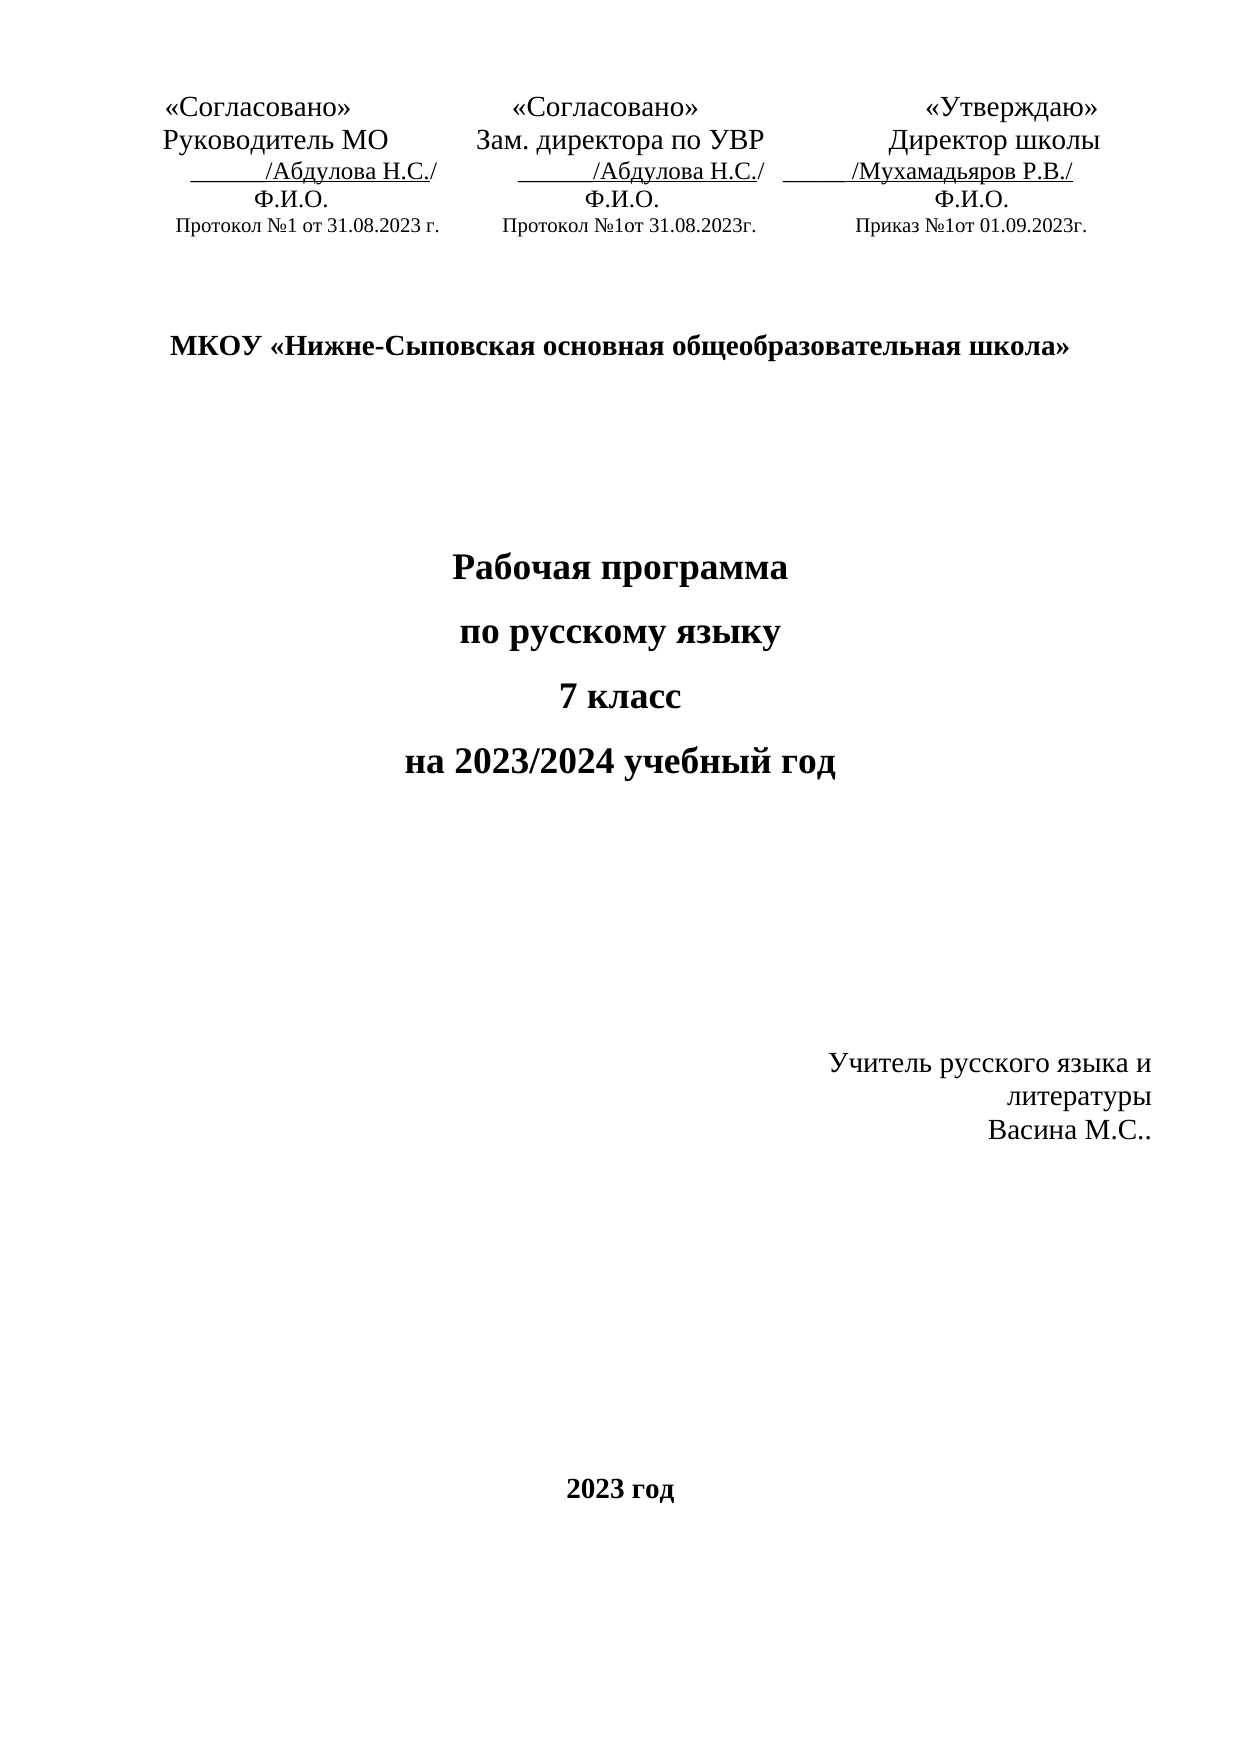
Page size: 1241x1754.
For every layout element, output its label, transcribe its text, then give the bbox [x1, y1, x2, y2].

text Васина М.С.. [89, 1112, 1152, 1145]
text литературы [89, 1078, 1152, 1112]
text 7 класс [89, 673, 1152, 717]
text на 2023/2024 учебный год [89, 738, 1152, 781]
text МКОУ «Нижне-Сыповская основная общеобразовательная школа» [89, 328, 1152, 362]
text по русскому языку [89, 609, 1152, 652]
text 2023 год [89, 1471, 1152, 1505]
text Учитель русского языка и [89, 1045, 1152, 1078]
table_header «Согласовано» «Согласовано» «Утверждаю» Руководитель МО Зам. директора по УВР Директор школы ______/Абдулова Н.С./ ______/Абдулова Н.С./ _____ /Мухамадьяров Р.В./ Ф.И.О. Ф.И.О. Ф.И.О. Протокол №1 от 31.08.2023 г. Протокол №1от 31.08.2023г. Приказ №1от 01.09.2023г. [89, 89, 1174, 328]
text Рабочая программа [89, 544, 1152, 587]
